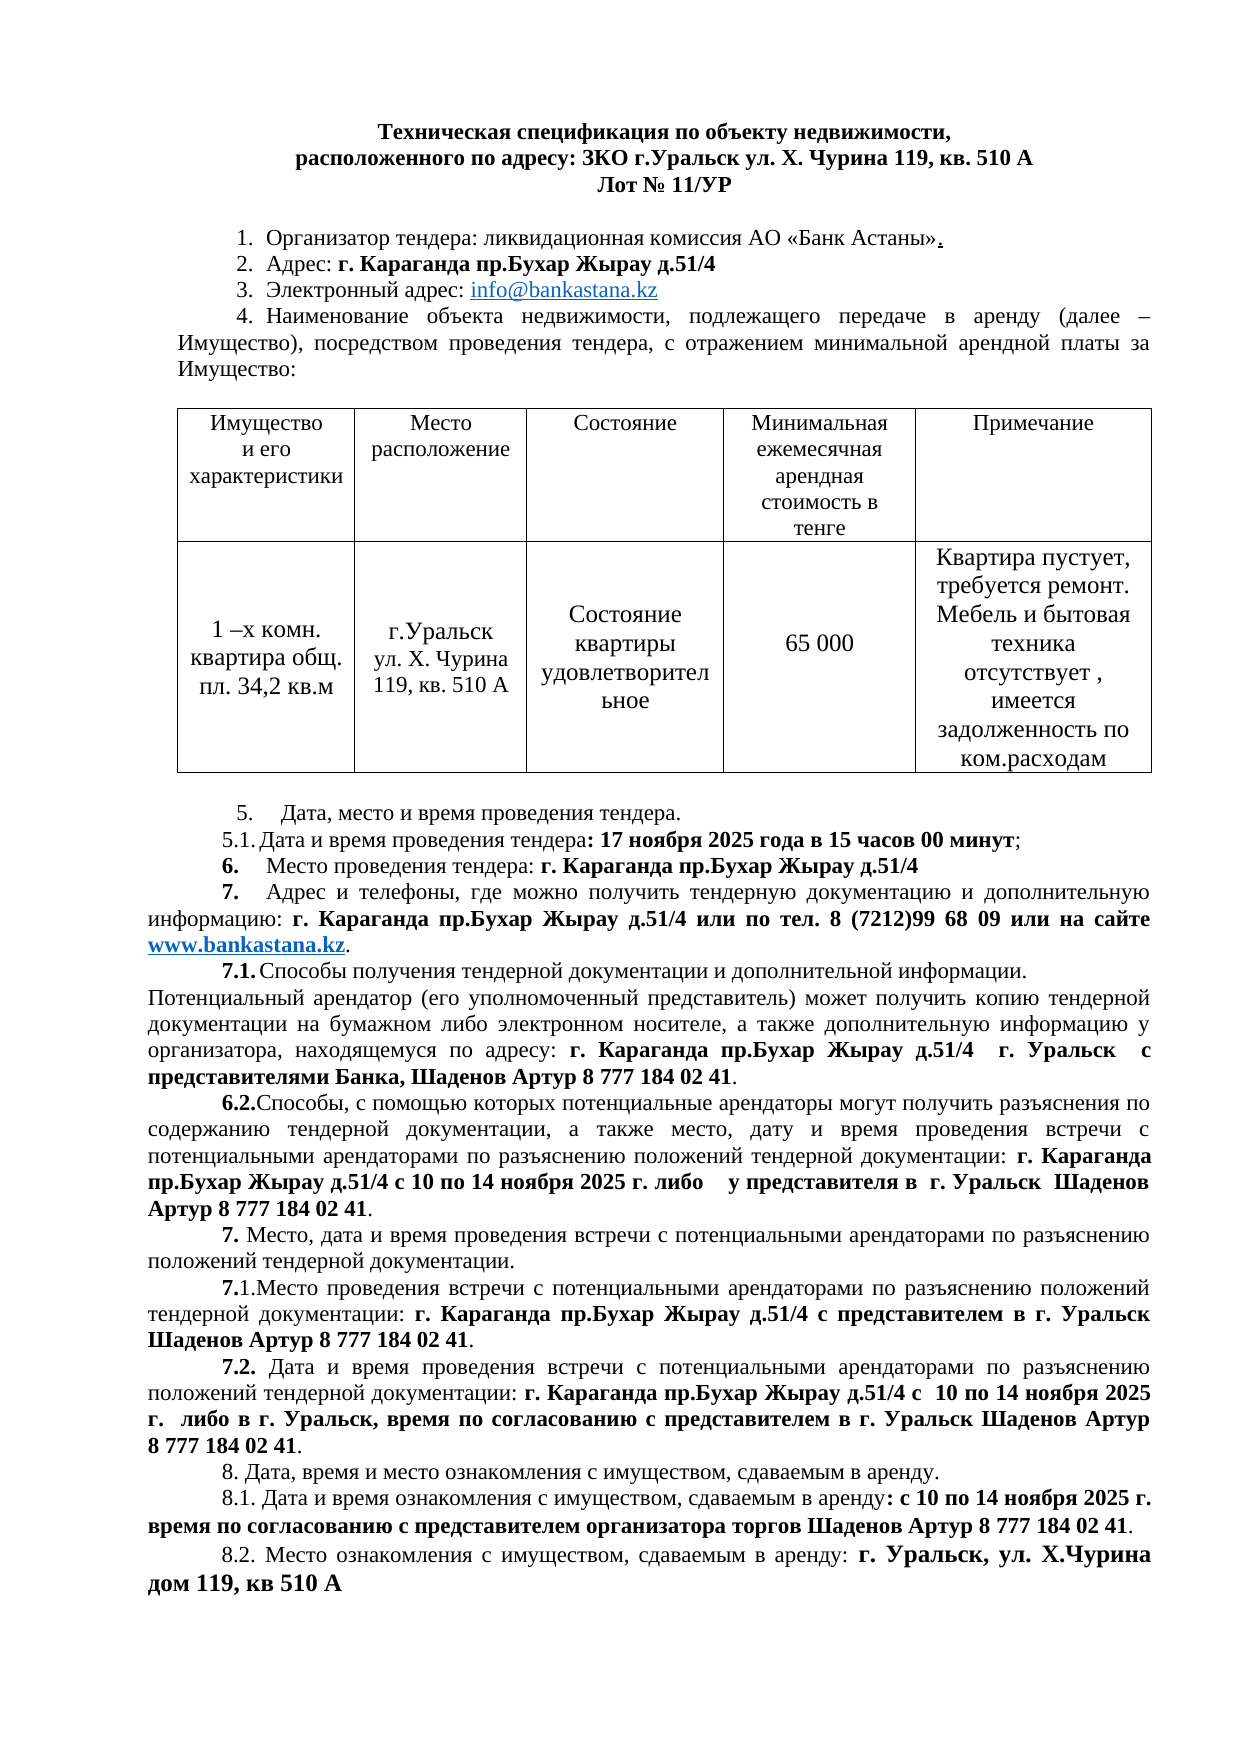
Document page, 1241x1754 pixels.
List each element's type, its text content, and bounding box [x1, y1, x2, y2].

table_header Минимальная ежемесячная арендная стоимость в тенге [724, 409, 915, 541]
table_cell 1 –х комн. квартира общ. пл. 34,2 кв.м [178, 542, 354, 772]
text 8. Дата, время и место ознакомления с имуществом, сдаваемым в аренду. [148, 1458, 1152, 1484]
text 6.2.Способы, с помощью которых потенциальные арендаторы могут получить разъяснения по содержанию тендерной документации, а также место, дату и время проведения встречи с потенциальными арендаторами по разъяснению положений тендерной документации: г. Караганда пр.Бухар Жырау д.51/4 с 10 по 14 ноября 2025 г. либо у представителя в г. Уральск Шаденов Артур 8 777 184 02 41. [148, 1089, 1152, 1221]
text Лот № 11/УР [177, 171, 1152, 197]
text Техническая спецификация по объекту недвижимости, [177, 118, 1152, 144]
table_cell Состояние квартиры удовлетворительное [527, 542, 723, 772]
table_cell Квартира пустует, требуется ремонт. Мебель и бытовая техника отсутствует , имеется задолженность по ком.расходам [916, 542, 1151, 772]
text 7.2. Дата и время проведения встречи с потенциальными арендаторами по разъяснению положений тендерной документации: г. Караганда пр.Бухар Жырау д.51/4 с 10 по 14 ноября 2025 г. либо в г. Уральск, время по согласованию с представителем в г. Уральск Шаденов Артур 8 777 184 02 41. [148, 1353, 1152, 1458]
table_header Примечание [916, 409, 1151, 541]
text 8.1. Дата и время ознакомления с имуществом, сдаваемым в аренду: с 10 по 14 ноября 2025 г. время по согласованию с представителем организатора торгов Шаденов Артур 8 777 184 02 41. [148, 1484, 1152, 1539]
list Электронный адрес: info@bankastana.kz [177, 276, 1152, 303]
list Адрес и телефоны, где можно получить тендерную документацию и дополнительную информацию: г. Караганда пр.Бухар Жырау д.51/4 или по тел. 8 (7212)99 68 09 или на сайте www.bankastana.kz. [148, 878, 1152, 957]
text 7.1.Место проведения встречи с потенциальными арендаторами по разъяснению положений тендерной документации: г. Караганда пр.Бухар Жырау д.51/4 с представителем в г. Уральск Шаденов Артур 8 777 184 02 41. [148, 1274, 1152, 1353]
list Наименование объекта недвижимости, подлежащего передаче в аренду (далее – Имущество), посредством проведения тендера, с отражением минимальной арендной платы за Имущество: [177, 303, 1152, 382]
table_cell 65 000 [724, 542, 915, 772]
text расположенного по адресу: ЗКО г.Уральск ул. Х. Чурина 119, кв. 510 А [177, 144, 1152, 171]
text Потенциальный арендатор (его уполномоченный представитель) может получить копию тендерной документации на бумажном либо электронном носителе, а также дополнительную информацию у организатора, находящемуся по адресу: г. Караганда пр.Бухар Жырау д.51/4 г. Уральск с представителями Банка, Шаденов Артур 8 777 184 02 41. [148, 984, 1152, 1089]
table_header Имущество и его характеристики [178, 409, 354, 541]
list Дата, место и время проведения тендера. [177, 799, 1152, 826]
list Способы получения тендерной документации и дополнительной информации. [222, 957, 1152, 984]
list Адрес: г. Караганда пр.Бухар Жырау д.51/4 [177, 250, 1152, 276]
table_header Состояние [527, 409, 723, 541]
table_header Место расположение [355, 409, 526, 541]
text 7. Место, дата и время проведения встречи с потенциальными арендаторами по разъяснению положений тендерной документации. [148, 1221, 1152, 1274]
text 8.2. Место ознакомления с имуществом, сдаваемым в аренду: г. Уральск, ул. Х.Чурина дом 119, кв 510 А [148, 1539, 1152, 1596]
list Организатор тендера: ликвидационная комиссия АО «Банк Астаны». [177, 223, 1152, 250]
list Место проведения тендера: г. Караганда пр.Бухар Жырау д.51/4 [148, 852, 1152, 878]
table_cell г.Уральск ул. Х. Чурина 119, кв. 510 А [355, 542, 526, 772]
list Дата и время проведения тендера: 17 ноября 2025 года в 15 часов 00 минут; [222, 826, 1152, 852]
